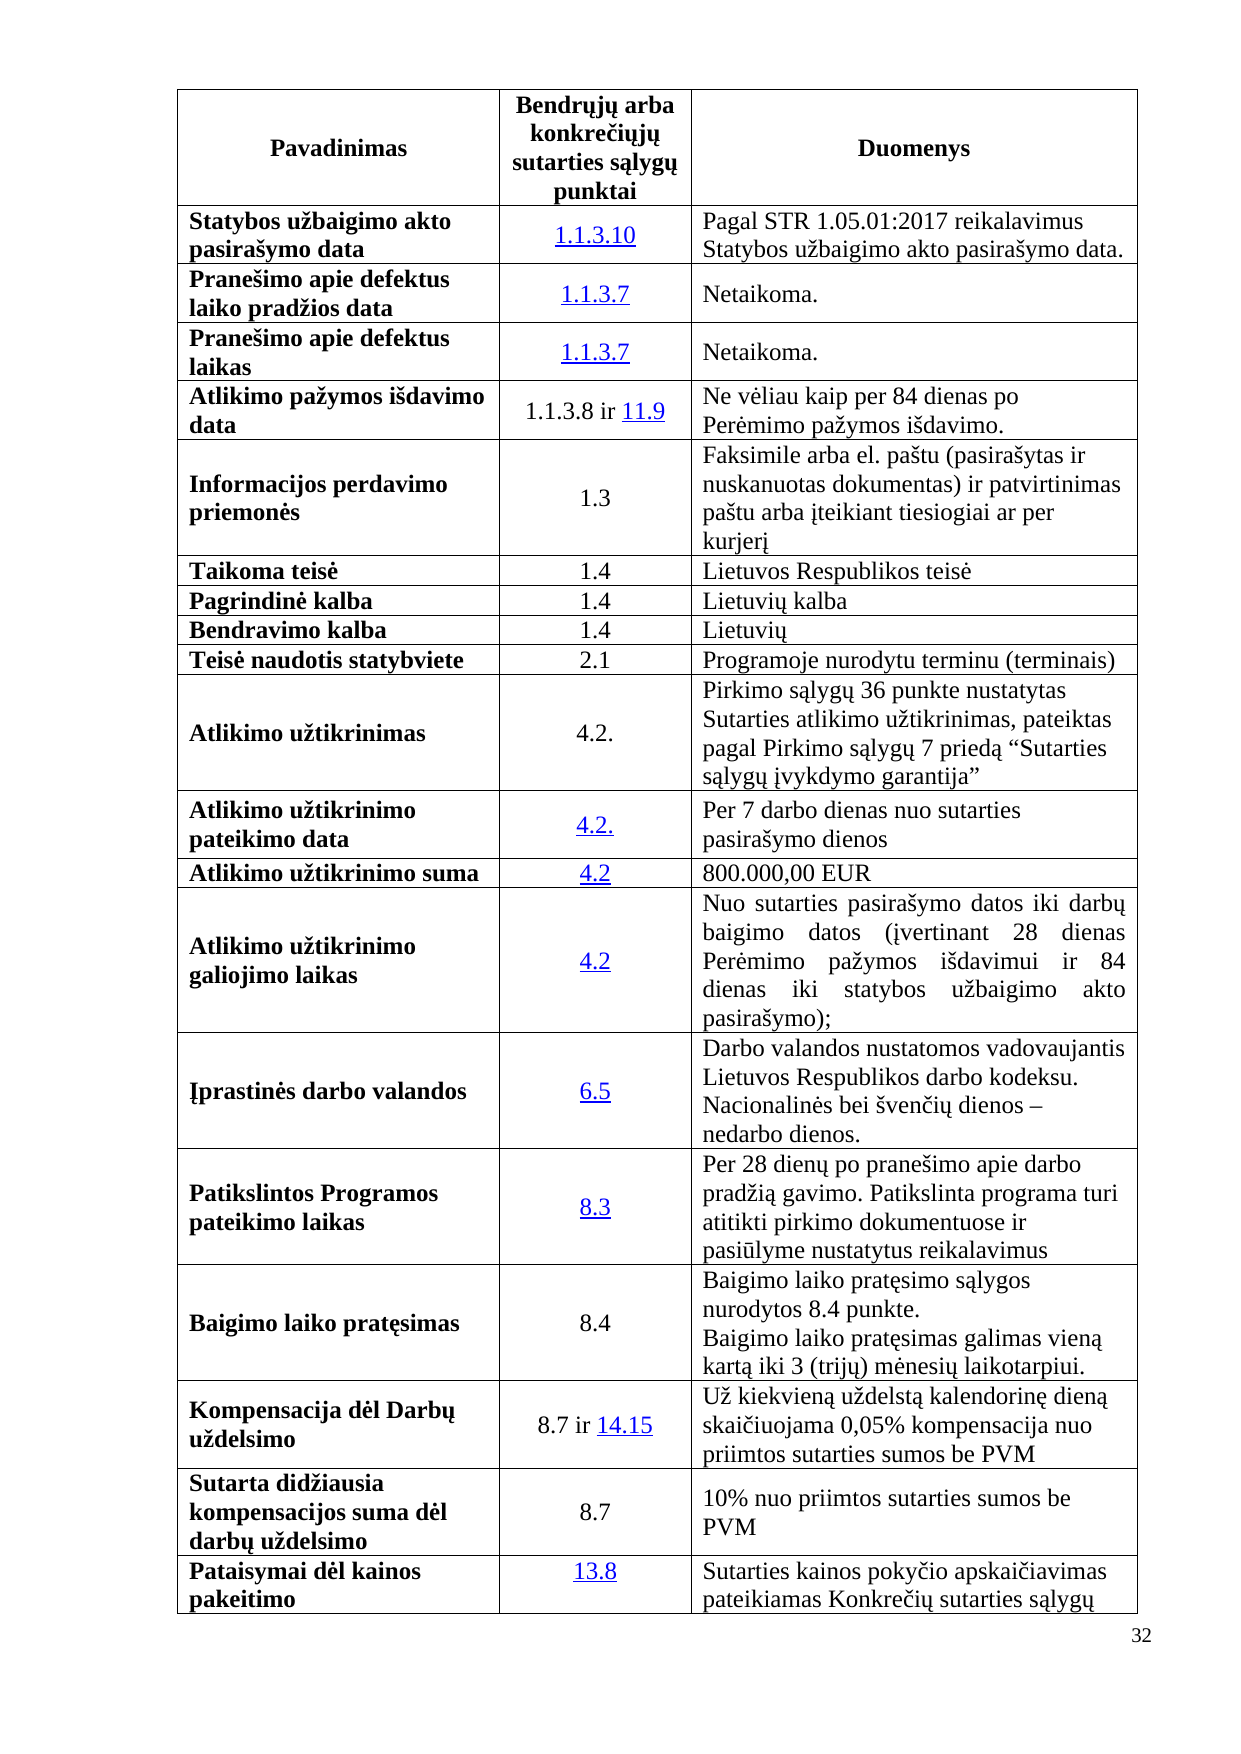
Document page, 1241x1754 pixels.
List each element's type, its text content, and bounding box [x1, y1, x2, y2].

table_cell Atlikimo užtikrinimas [178, 675, 499, 790]
table_cell 1.3 [500, 440, 691, 555]
table_cell 8.3 [500, 1149, 691, 1264]
table_cell Lietuvių [692, 616, 1137, 644]
table_cell 1.4 [500, 586, 691, 614]
table_cell 800.000,00 EUR [692, 859, 1137, 887]
table_cell 1.1.3.10 [500, 206, 691, 263]
table_cell Programoje nurodytu terminu (terminais) [692, 645, 1137, 674]
table_header Bendrųjų arba konkrečiųjų sutarties sąlygų punktai [500, 90, 691, 205]
table_cell 1.4 [500, 556, 691, 585]
table_header Duomenys [692, 90, 1137, 205]
table_cell 1.1.3.8 ir 11.9 [500, 381, 691, 439]
table_cell Baigimo laiko pratęsimo sąlygos nurodytos 8.4 punkte. Baigimo laiko pratęsimas galimas vieną kartą iki 3 (trijų) mėnesių laikotarpiui. [692, 1265, 1137, 1380]
table_cell 1.1.3.7 [500, 264, 691, 322]
table_cell 4.2 [500, 888, 691, 1032]
table_cell Pranešimo apie defektus laiko pradžios data [178, 264, 499, 322]
table_cell Atlikimo užtikrinimo pateikimo data [178, 791, 499, 857]
table_cell Netaikoma. [692, 264, 1137, 322]
table_cell 4.2 [500, 859, 691, 887]
table_cell Darbo valandos nustatomos vadovaujantis Lietuvos Respublikos darbo kodeksu. Nacionalinės bei švenčių dienos – nedarbo dienos. [692, 1033, 1137, 1148]
table_cell Atlikimo pažymos išdavimo data [178, 381, 499, 439]
table_cell Taikoma teisė [178, 556, 499, 585]
table_cell Nuo sutarties pasirašymo datos iki darbų baigimo datos (įvertinant 28 dienas Perėmimo pažymos išdavimui ir 84 dienas iki statybos užbaigimo akto pasirašymo); [692, 888, 1137, 1032]
table_cell 1.1.3.7 [500, 323, 691, 380]
table_cell Įprastinės darbo valandos [178, 1033, 499, 1148]
table_cell Per 7 darbo dienas nuo sutarties pasirašymo dienos [692, 791, 1137, 857]
table_cell Lietuvos Respublikos teisė [692, 556, 1137, 585]
table_cell 10% nuo priimtos sutarties sumos be PVM [692, 1469, 1137, 1555]
table_cell Bendravimo kalba [178, 616, 499, 644]
table_cell Atlikimo užtikrinimo galiojimo laikas [178, 888, 499, 1032]
table_cell 4.2. [500, 791, 691, 857]
table_cell Pirkimo sąlygų 36 punkte nustatytas Sutarties atlikimo užtikrinimas, pateiktas pagal Pirkimo sąlygų 7 priedą “Sutarties sąlygų įvykdymo garantija” [692, 675, 1137, 790]
table_cell Pagrindinė kalba [178, 586, 499, 614]
table_cell Netaikoma. [692, 323, 1137, 380]
table_cell Statybos užbaigimo akto pasirašymo data [178, 206, 499, 263]
table_cell Pagal STR 1.05.01:2017 reikalavimus Statybos užbaigimo akto pasirašymo data. [692, 206, 1137, 263]
table_cell 8.7 [500, 1469, 691, 1555]
table_cell 13.8 [500, 1556, 691, 1613]
table_header Pavadinimas [178, 90, 499, 205]
table_cell Ne vėliau kaip per 84 dienas po Perėmimo pažymos išdavimo. [692, 381, 1137, 439]
table_cell 6.5 [500, 1033, 691, 1148]
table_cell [692, 1556, 1137, 1613]
table_cell Kompensacija dėl Darbų uždelsimo [178, 1381, 499, 1467]
table_cell 2.1 [500, 645, 691, 674]
table_cell Pranešimo apie defektus laikas [178, 323, 499, 380]
table_cell Patikslintos Programos pateikimo laikas [178, 1149, 499, 1264]
table_cell Informacijos perdavimo priemonės [178, 440, 499, 555]
table_cell 4.2. [500, 675, 691, 790]
table_cell Teisė naudotis statybviete [178, 645, 499, 674]
table_cell Pataisymai dėl kainos pakeitimo [178, 1556, 499, 1613]
table_cell 1.4 [500, 616, 691, 644]
table_cell 8.4 [500, 1265, 691, 1380]
table_cell Faksimile arba el. paštu (pasirašytas ir nuskanuotas dokumentas) ir patvirtinimas paštu arba įteikiant tiesiogiai ar per kurjerį [692, 440, 1137, 555]
table_cell Atlikimo užtikrinimo suma [178, 859, 499, 887]
table_cell Už kiekvieną uždelstą kalendorinę dieną skaičiuojama 0,05% kompensacija nuo priimtos sutarties sumos be PVM [692, 1381, 1137, 1467]
table_cell Lietuvių kalba [692, 586, 1137, 614]
table_cell Baigimo laiko pratęsimas [178, 1265, 499, 1380]
table_cell Per 28 dienų po pranešimo apie darbo pradžią gavimo. Patikslinta programa turi atitikti pirkimo dokumentuose ir pasiūlyme nustatytus reikalavimus [692, 1149, 1137, 1264]
table_cell Sutarta didžiausia kompensacijos suma dėl darbų uždelsimo [178, 1469, 499, 1555]
table_cell 8.7 ir 14.15 [500, 1381, 691, 1467]
